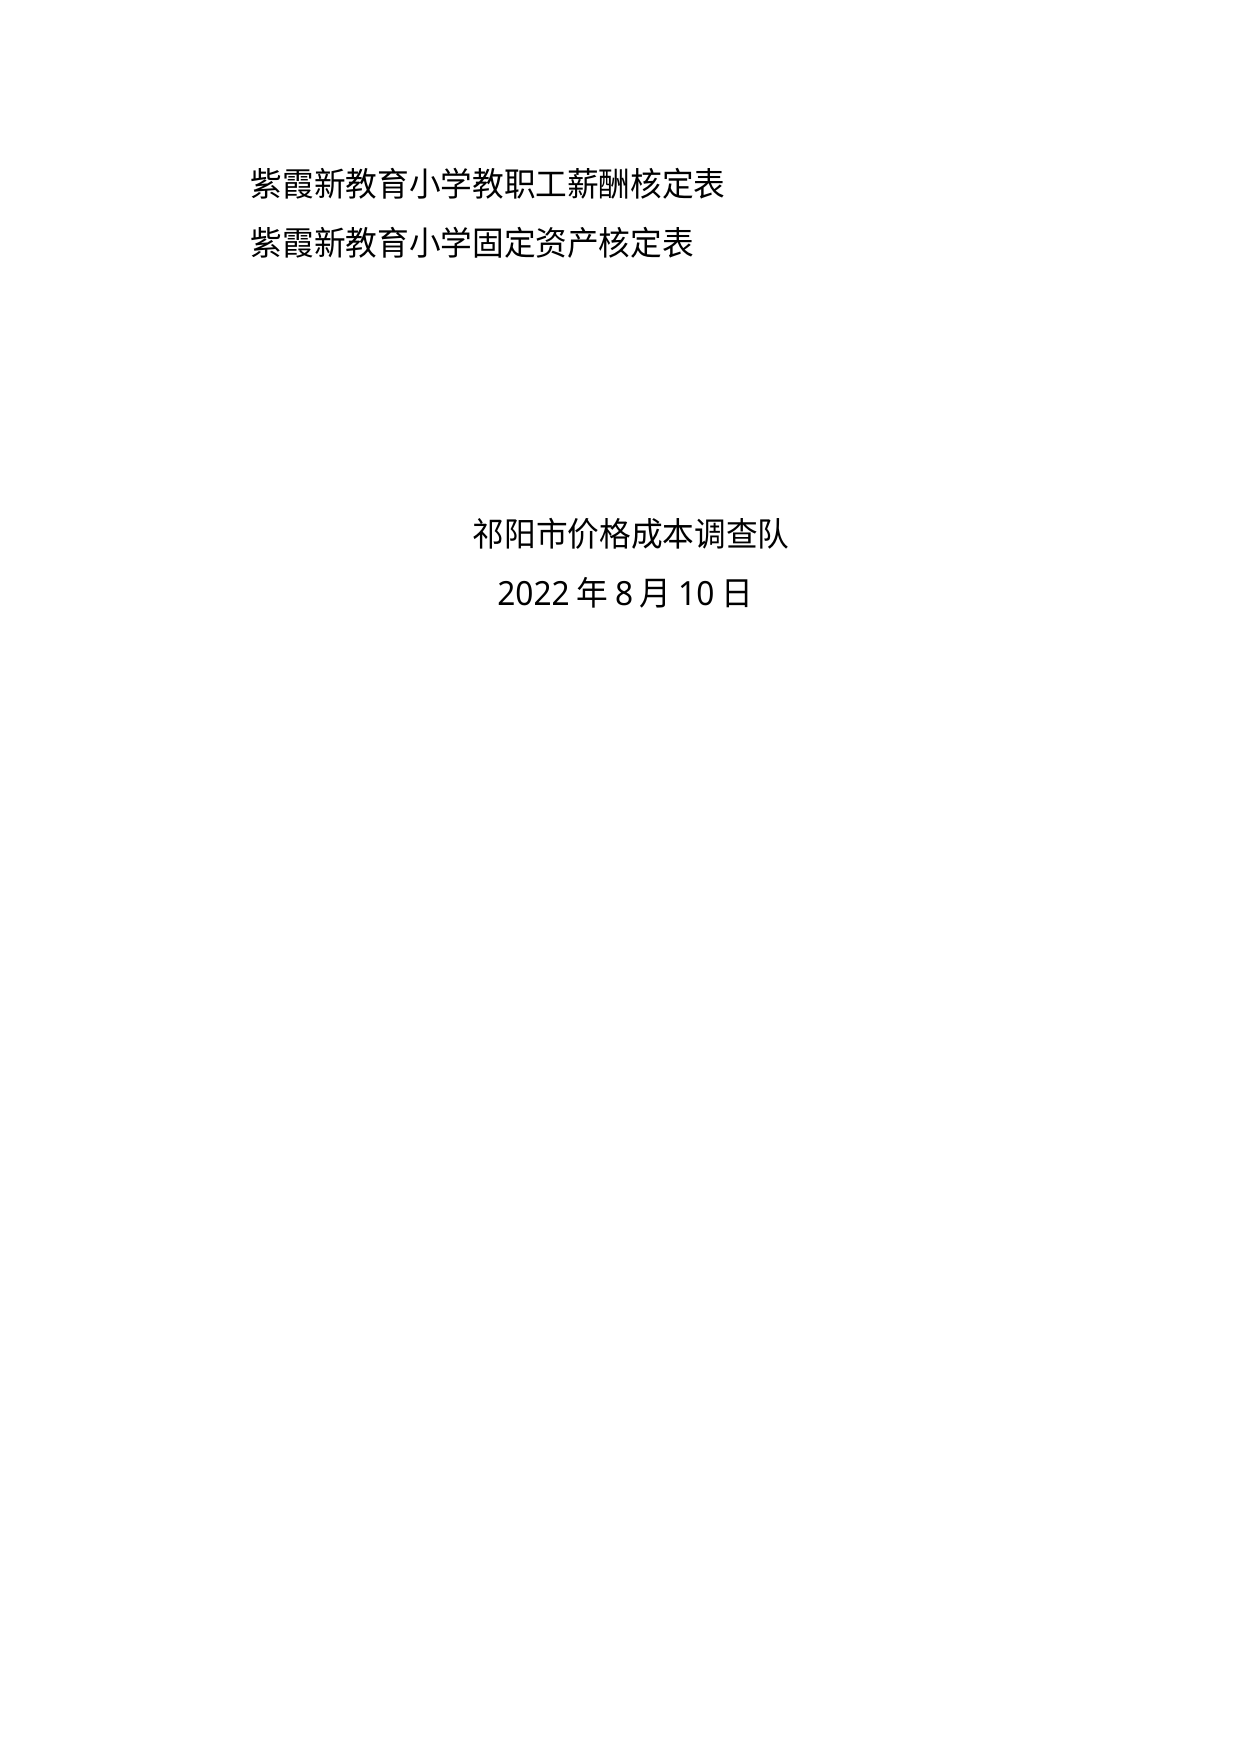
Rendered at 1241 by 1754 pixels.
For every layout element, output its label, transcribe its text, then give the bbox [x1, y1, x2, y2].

list 紫霞新教育小学教职工薪酬核定表 [187, 150, 1031, 208]
list 紫霞新教育小学固定资产核定表 [187, 208, 1031, 267]
list 2022年8月10日 [187, 558, 1031, 617]
list 祁阳市价格成本调查队 [187, 500, 1031, 558]
